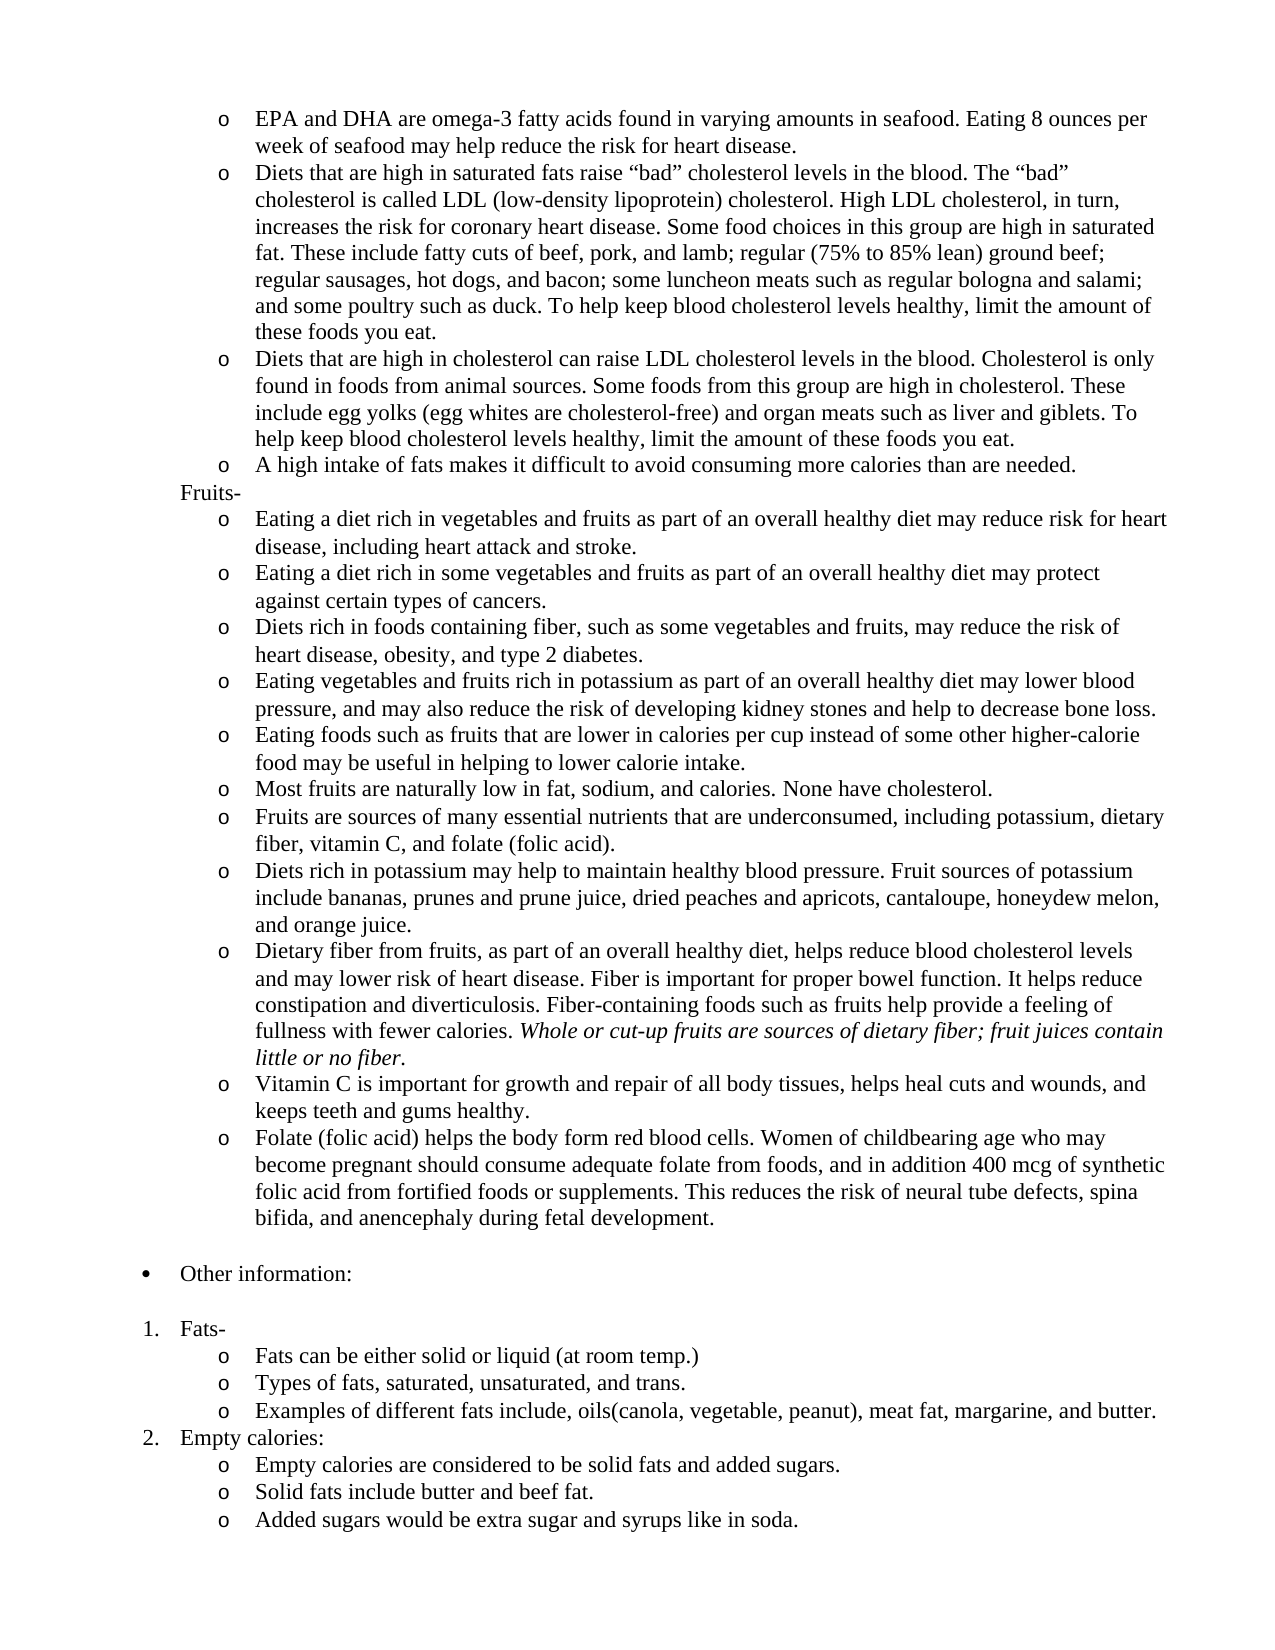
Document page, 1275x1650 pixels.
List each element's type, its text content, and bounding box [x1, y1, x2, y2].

list Diets that are high in saturated fats raise “bad” cholesterol levels in the blood. The “bad” cholesterol is called LDL (low-density lipoprotein) cholesterol. High LDL cholesterol, in turn, increases the risk for coronary heart disease. Some food choices in this group are high in saturated fat. These include fatty cuts of beef, pork, and lamb; regular (75% to 85% lean) ground beef; regular sausages, hot dogs, and bacon; some luncheon meats such as regular bologna and salami; and some poultry such as duck. To help keep blood cholesterol levels healthy, limit the amount of these foods you eat. [217, 159, 1170, 345]
list Eating vegetables and fruits rich in potassium as part of an overall healthy diet may lower blood pressure, and may also reduce the risk of developing kidney stones and help to decrease bone loss. [217, 667, 1170, 721]
list Fats can be either solid or liquid (at room temp.) [217, 1342, 1170, 1369]
list Eating a diet rich in some vegetables and fruits as part of an overall healthy diet may protect against certain types of cancers. [217, 559, 1170, 613]
list Fruits are sources of many essential nutrients that are underconsumed, including potassium, dietary fiber, vitamin C, and folate (folic acid). [217, 803, 1170, 857]
list Diets that are high in cholesterol can raise LDL cholesterol levels in the blood. Cholesterol is only found in foods from animal sources. Some foods from this group are high in cholesterol. These include egg yolks (egg whites are cholesterol-free) and organ meats such as liver and giblets. To help keep blood cholesterol levels healthy, limit the amount of these foods you eat. [217, 345, 1170, 451]
list Most fruits are naturally low in fat, sodium, and calories. None have cholesterol. [217, 775, 1170, 803]
list Diets rich in potassium may help to maintain healthy blood pressure. Fruit sources of potassium include bananas, prunes and prune juice, dried peaches and apricots, cantaloupe, honeydew melon, and orange juice. [217, 857, 1170, 937]
list Added sugars would be extra sugar and syrups like in soda. [217, 1506, 1170, 1534]
list Empty calories are considered to be solid fats and added sugars. [217, 1451, 1170, 1478]
list Empty calories: [142, 1424, 1170, 1451]
list Fruits- [142, 479, 1170, 505]
list Other information: [142, 1260, 1170, 1286]
list Diets rich in foods containing fiber, such as some vegetables and fruits, may reduce the risk of heart disease, obesity, and type 2 diabetes. [217, 613, 1170, 667]
list Vitamin C is important for growth and repair of all body tissues, helps heal cuts and wounds, and keeps teeth and gums healthy. [217, 1070, 1170, 1124]
list Eating foods such as fruits that are lower in calories per cup instead of some other higher-calorie food may be useful in helping to lower calorie intake. [217, 721, 1170, 775]
list Fats- [142, 1315, 1170, 1342]
list Eating a diet rich in vegetables and fruits as part of an overall healthy diet may reduce risk for heart disease, including heart attack and stroke. [217, 505, 1170, 559]
list Dietary fiber from fruits, as part of an overall healthy diet, helps reduce blood cholesterol levels and may lower risk of heart disease. Fiber is important for proper bowel function. It helps reduce constipation and diverticulosis. Fiber-containing foods such as fruits help provide a feeling of fullness with fewer calories. Whole or cut-up fruits are sources of dietary fiber; fruit juices contain little or no fiber. [217, 937, 1170, 1070]
list Types of fats, saturated, unsaturated, and trans. [217, 1369, 1170, 1397]
list A high intake of fats makes it difficult to avoid consuming more calories than are needed. [217, 451, 1170, 479]
list Folate (folic acid) helps the body form red blood cells. Women of childbearing age who may become pregnant should consume adequate folate from foods, and in addition 400 mcg of synthetic folic acid from fortified foods or supplements. This reduces the risk of neural tube defects, spina bifida, and anencephaly during fetal development. [217, 1124, 1170, 1231]
list Examples of different fats include, oils(canola, vegetable, peanut), meat fat, margarine, and butter. [217, 1397, 1170, 1424]
list EPA and DHA are omega-3 fatty acids found in varying amounts in seafood. Eating 8 ounces per week of seafood may help reduce the risk for heart disease. [217, 105, 1170, 159]
list Solid fats include butter and beef fat. [217, 1478, 1170, 1506]
